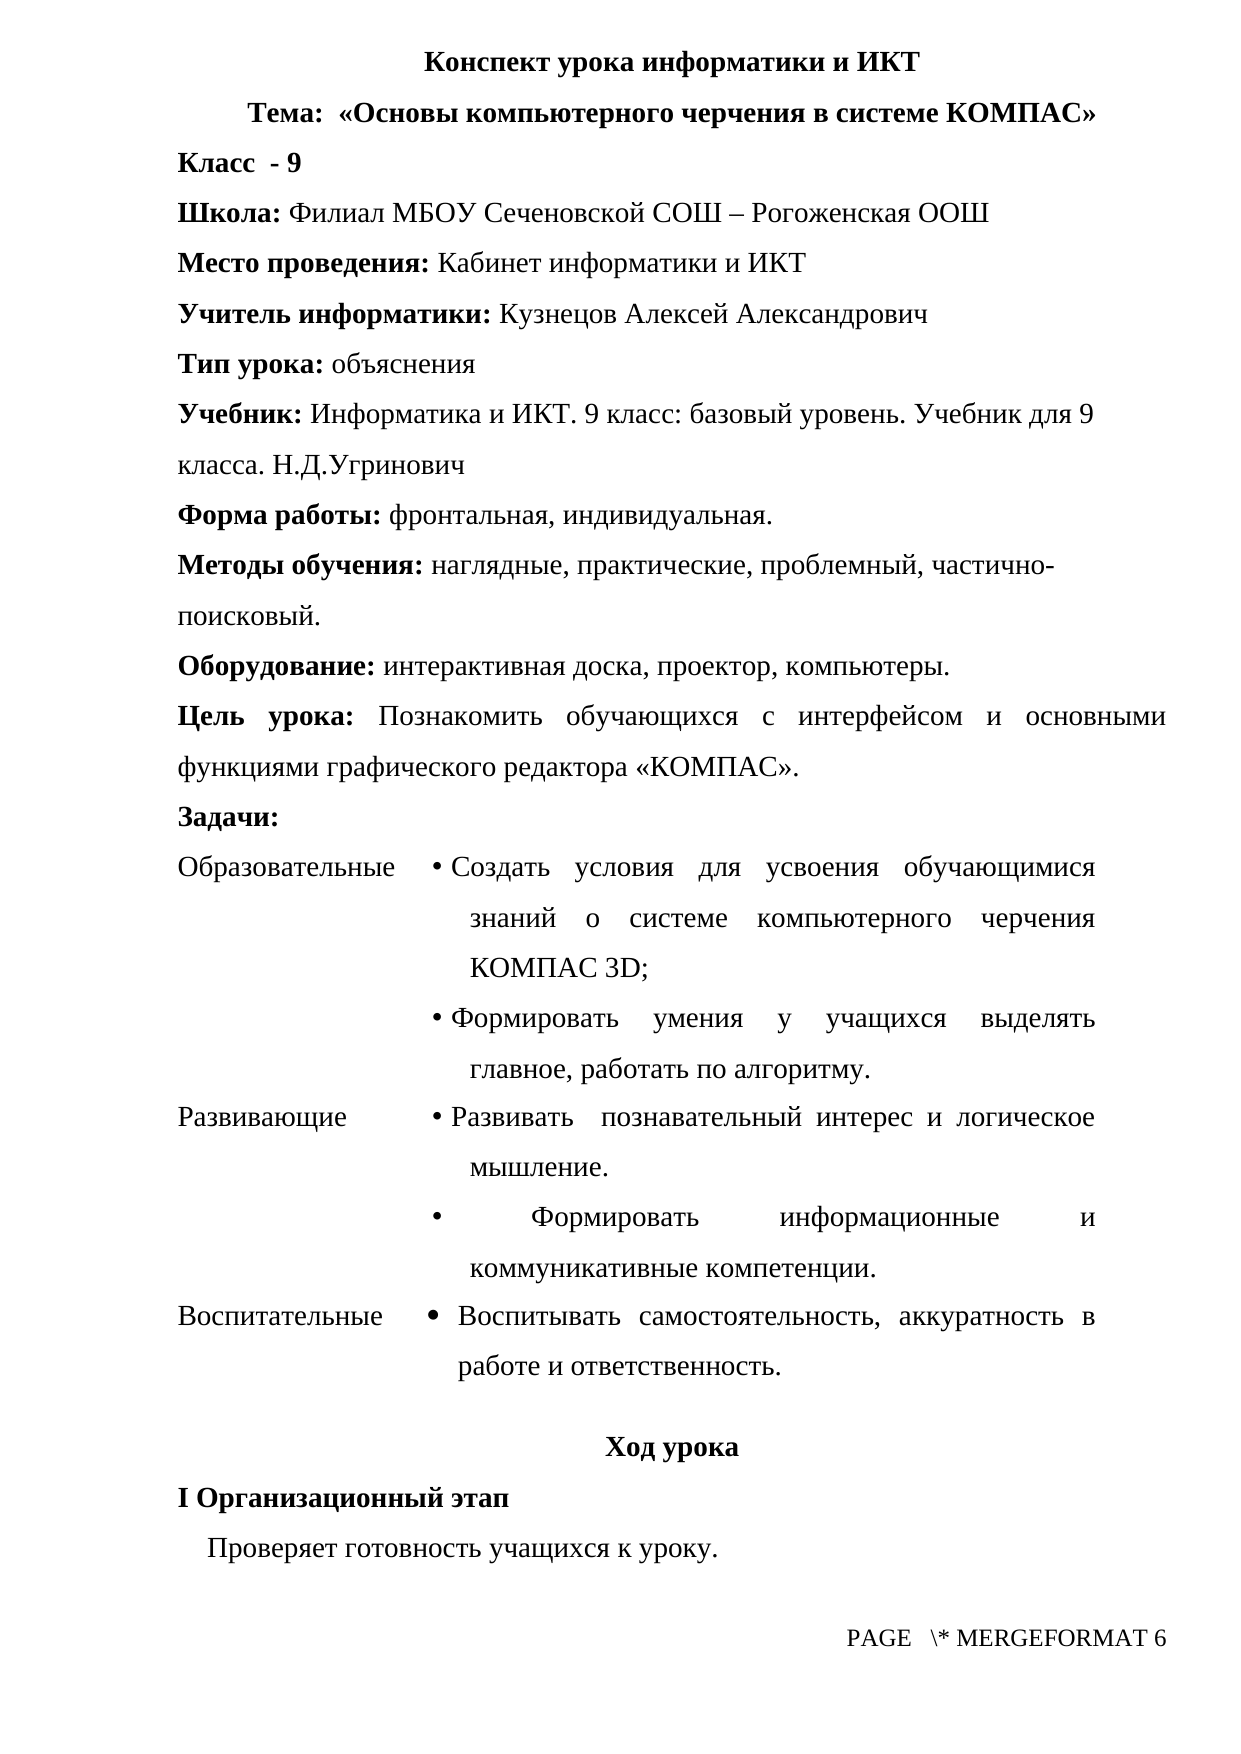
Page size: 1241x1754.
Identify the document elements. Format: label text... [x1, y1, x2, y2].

table_cell Развивающие [166, 1099, 413, 1298]
text Задачи: [177, 799, 1167, 833]
text Проверяет готовность учащихся к уроку. [207, 1530, 1167, 1563]
text Класс - 9 [177, 145, 1167, 178]
table_cell Воспитывать самостоятельность, аккуратность в работе и ответственность. [413, 1298, 1107, 1396]
table_header Создать условия для усвоения обучающимися знаний о системе компьютерного черчения КОМПАС 3D; Формировать умения у учащихся выделять главное, работать по алгоритму. [413, 849, 1107, 1099]
text Конспект урока информатики и ИКТ [177, 44, 1167, 78]
table_cell Развивать познавательный интерес и логическое мышление. Формировать информационные и коммуникативные компетенции. [413, 1099, 1107, 1298]
text Цель урока: Познакомить обучающихся с интерфейсом и основными функциями графического редактора «КОМПАС». [177, 698, 1167, 782]
text Методы обучения: наглядные, практические, проблемный, частично-поисковый. [177, 547, 1167, 631]
text I Организационный этап [177, 1480, 1167, 1513]
text Школа: Филиал МБОУ Сеченовской СОШ – Рогоженская ООШ [177, 195, 1167, 229]
text Тема: «Основы компьютерного черчения в системе КОМПАС» [177, 95, 1167, 128]
table_header Образовательные [166, 849, 413, 1099]
text Ход урока [177, 1429, 1167, 1463]
text Место проведения: Кабинет информатики и ИКТ [177, 246, 1167, 279]
table_cell Воспитательные [166, 1298, 413, 1396]
text Оборудование: интерактивная доска, проектор, компьютеры. [177, 648, 1167, 682]
text Учитель информатики: Кузнецов Алексей Александрович [177, 296, 1167, 329]
text Форма работы: фронтальная, индивидуальная. [177, 497, 1167, 531]
text Учебник: Информатика и ИКТ. 9 класс: базовый уровень. Учебник для 9 класса. Н.Д.Угринович [177, 397, 1167, 480]
text Тип урока: объяснения [177, 346, 1167, 380]
